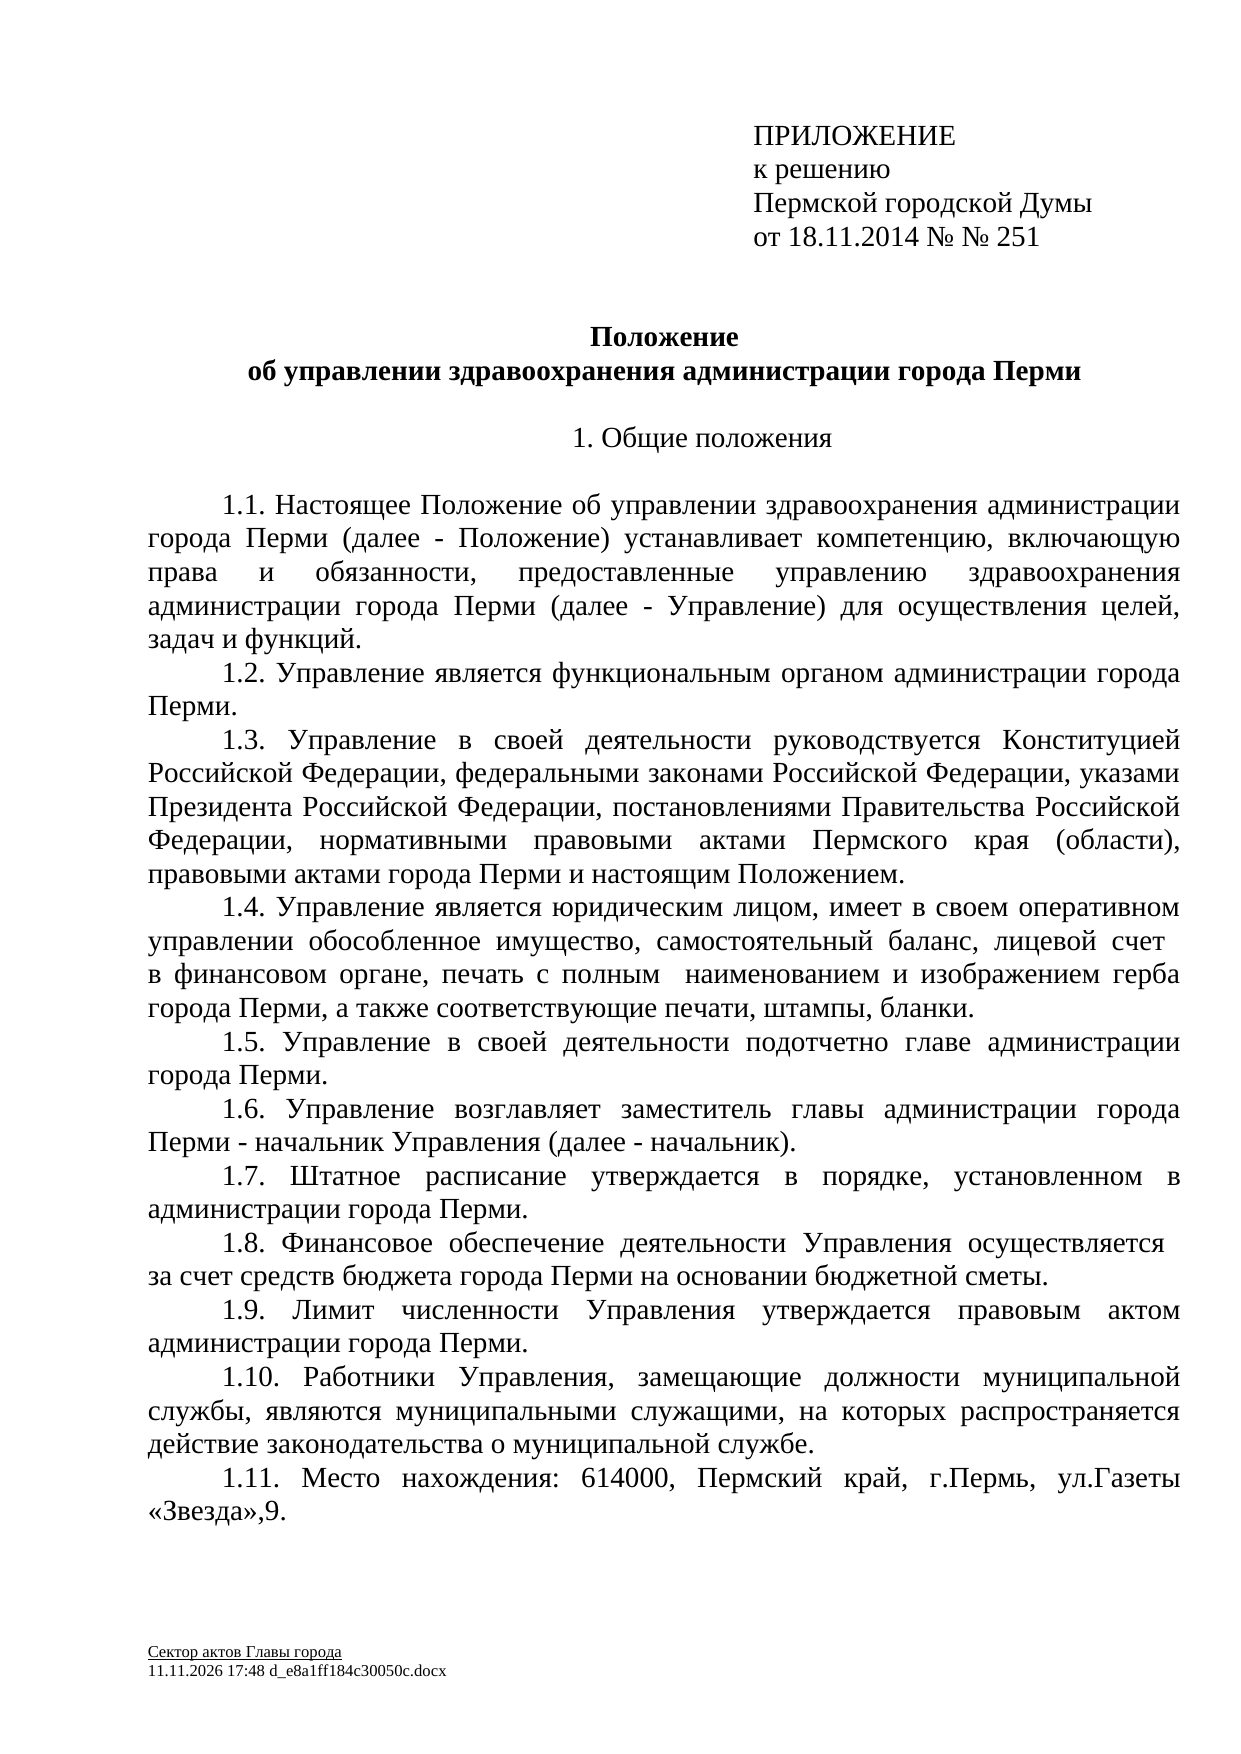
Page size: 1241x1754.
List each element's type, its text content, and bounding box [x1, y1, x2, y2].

text 1.8. Финансовое обеспечение деятельности Управления осуществляется за счет средств бюджета города Перми на основании бюджетной сметы. [148, 1225, 1181, 1292]
text 1.10. Работники Управления, замещающие должности муниципальной службы, являются муниципальными служащими, на которых распространяется действие законодательства о муниципальной службе. [148, 1359, 1181, 1460]
text к решению [694, 152, 1181, 185]
text Положение [148, 319, 1181, 353]
text 1.9. Лимит численности Управления утверждается правовым актом администрации города Перми. [148, 1292, 1181, 1359]
text 1.7. Штатное расписание утверждается в порядке, установленном в администрации города Перми. [148, 1158, 1181, 1225]
text 1.1. Настоящее Положение об управлении здравоохранения администрации города Перми (далее - Положение) устанавливает компетенцию, включающую права и обязанности, предоставленные управлению здравоохранения администрации города Перми (далее - Управление) для осуществления целей, задач и функций. [148, 487, 1181, 655]
text об управлении здравоохранения администрации города Перми [148, 353, 1181, 386]
text Пермской городской Думы [694, 185, 1181, 219]
text 1.2. Управление является функциональным органом администрации города Перми. [148, 655, 1181, 722]
text 1.4. Управление является юридическим лицом, имеет в своем оперативном управлении обособленное имущество, самостоятельный баланс, лицевой счет в финансовом органе, печать с полным наименованием и изображением герба города Перми, а также соответствующие печати, штампы, бланки. [148, 889, 1181, 1024]
text ПРИЛОЖЕНИЕ [694, 118, 1181, 152]
text 1.5. Управление в своей деятельности подотчетно главе администрации города Перми. [148, 1024, 1181, 1091]
text от 18.11.2014 № № 251 [694, 219, 1181, 252]
text 1. Общие положения [148, 420, 1181, 453]
text 1.11. Место нахождения: 614000, Пермский край, г.Пермь, ул.Газеты «Звезда»,9. [148, 1460, 1181, 1527]
text 1.3. Управление в своей деятельности руководствуется Конституцией Российской Федерации, федеральными законами Российской Федерации, указами Президента Российской Федерации, постановлениями Правительства Российской Федерации, нормативными правовыми актами Пермского края (области), правовыми актами города Перми и настоящим Положением. [148, 722, 1181, 889]
text 1.6. Управление возглавляет заместитель главы администрации города Перми - начальник Управления (далее - начальник). [148, 1091, 1181, 1158]
